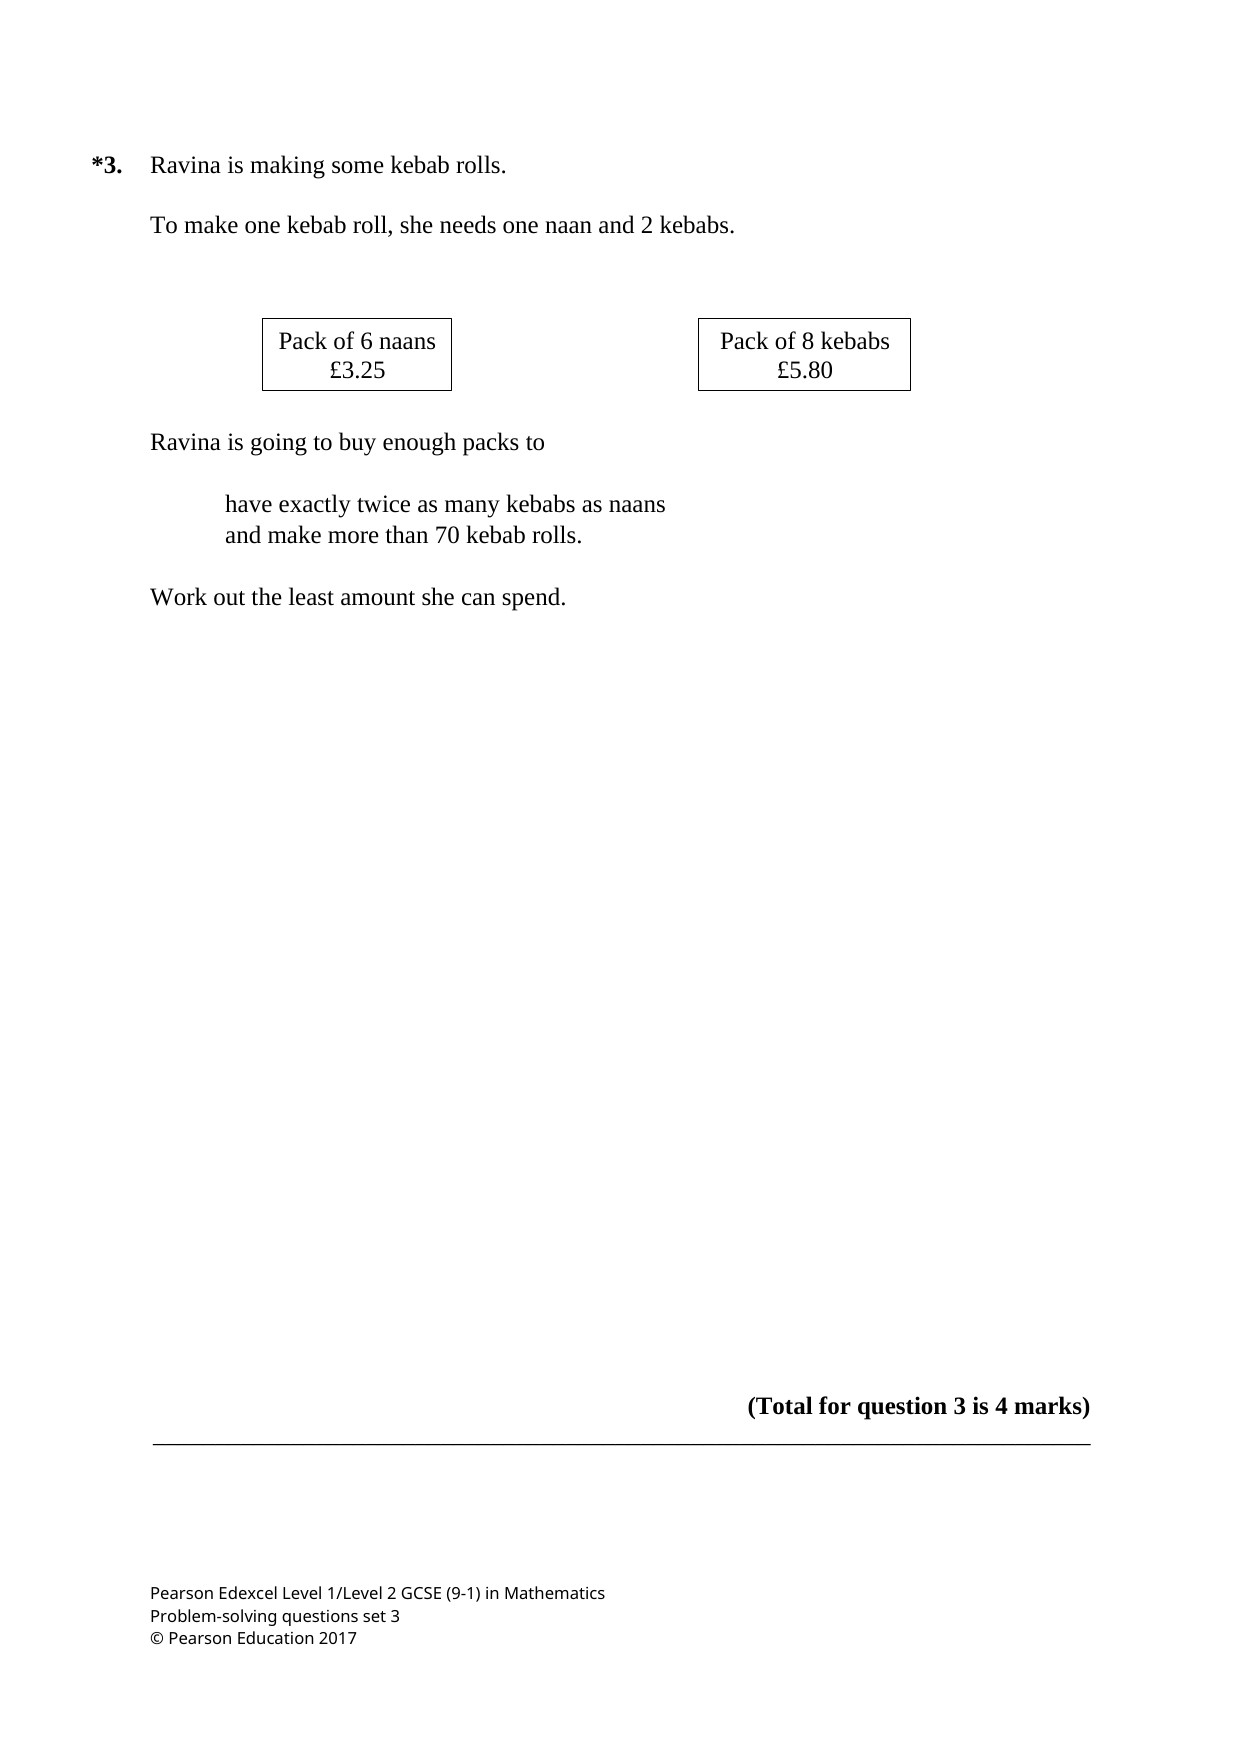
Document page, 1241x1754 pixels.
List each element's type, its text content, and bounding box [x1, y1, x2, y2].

text Ravina is going to buy enough packs to [150, 427, 1090, 456]
text ___________________________________________________________________________ [150, 1419, 1090, 1448]
text have exactly twice as many kebabs as naans [150, 489, 1090, 518]
text To make one kebab roll, she needs one naan and 2 kebabs. [150, 210, 1090, 238]
text and make more than 70 kebab rolls. [150, 520, 1090, 549]
text Work out the least amount she can spend. [150, 582, 1090, 611]
text (Total for question 3 is 4 marks) [150, 1391, 1090, 1419]
text *3. Ravina is making some kebab rolls. [91, 150, 1090, 179]
